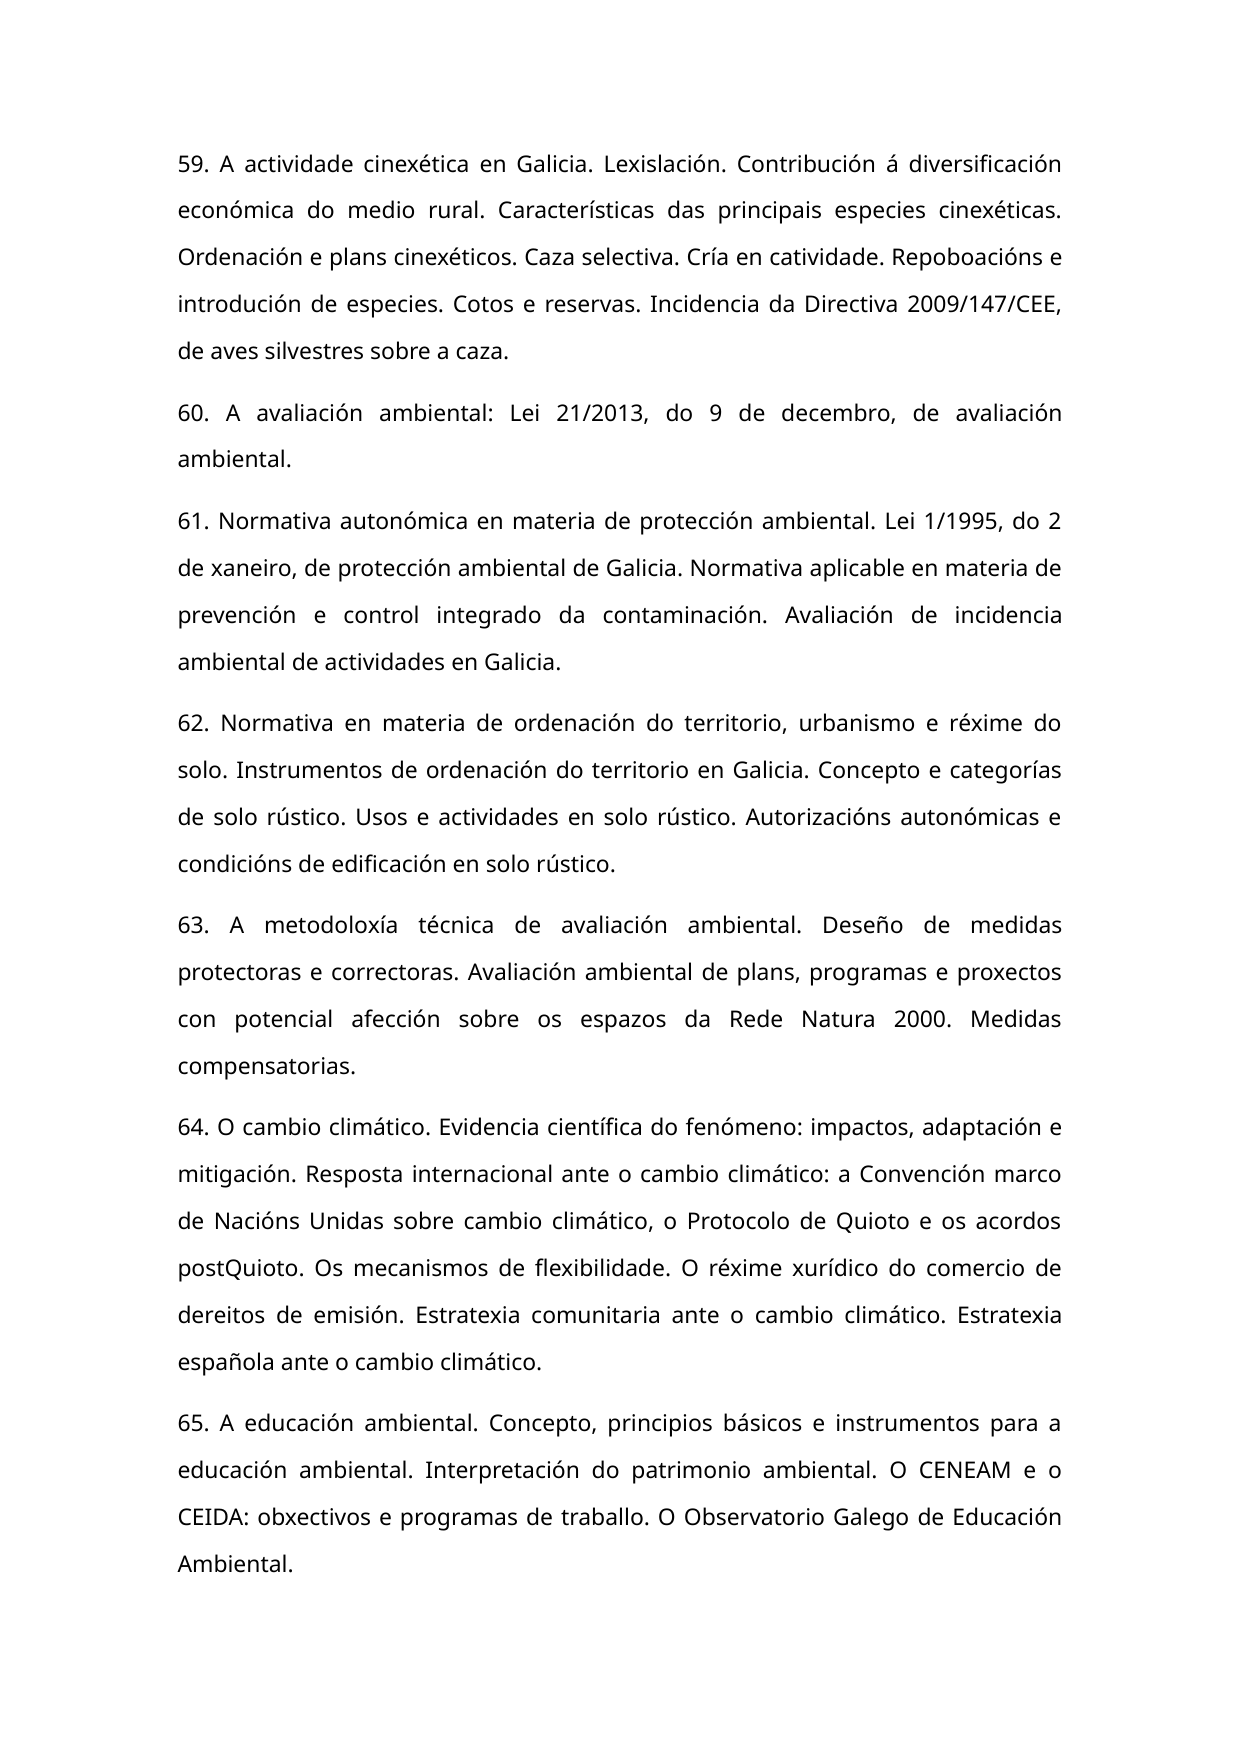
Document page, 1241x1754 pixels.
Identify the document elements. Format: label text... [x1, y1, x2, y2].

text 59. A actividade cinexética en Galicia. Lexislación. Contribución á diversificación económica do medio rural. Características das principais especies cinexéticas. Ordenación e plans cinexéticos. Caza selectiva. Cría en catividade. Repoboacións e introdución de especies. Cotos e reservas. Incidencia da Directiva 2009/147/CEE, de aves silvestres sobre a caza. [177, 148, 1063, 366]
text 63. A metodoloxía técnica de avaliación ambiental. Deseño de medidas protectoras e correctoras. Avaliación ambiental de plans, programas e proxectos con potencial afección sobre os espazos da Rede Natura 2000. Medidas compensatorias. [177, 909, 1063, 1081]
text 61. Normativa autonómica en materia de protección ambiental. Lei 1/1995, do 2 de xaneiro, de protección ambiental de Galicia. Normativa aplicable en materia de prevención e control integrado da contaminación. Avaliación de incidencia ambiental de actividades en Galicia. [177, 505, 1063, 677]
text 64. O cambio climático. Evidencia científica do fenómeno: impactos, adaptación e mitigación. Resposta internacional ante o cambio climático: a Convención marco de Nacións Unidas sobre cambio climático, o Protocolo de Quioto e os acordos postQuioto. Os mecanismos de flexibilidade. O réxime xurídico do comercio de dereitos de emisión. Estratexia comunitaria ante o cambio climático. Estratexia española ante o cambio climático. [177, 1111, 1063, 1377]
text 65. A educación ambiental. Concepto, principios básicos e instrumentos para a educación ambiental. Interpretación do patrimonio ambiental. O CENEAM e o CEIDA: obxectivos e programas de traballo. O Observatorio Galego de Educación Ambiental. [177, 1407, 1063, 1579]
text 62. Normativa en materia de ordenación do territorio, urbanismo e réxime do solo. Instrumentos de ordenación do territorio en Galicia. Concepto e categorías de solo rústico. Usos e actividades en solo rústico. Autorizacións autonómicas e condicións de edificación en solo rústico. [177, 707, 1063, 879]
text 60. A avaliación ambiental: Lei 21/2013, do 9 de decembro, de avaliación ambiental. [177, 397, 1063, 475]
